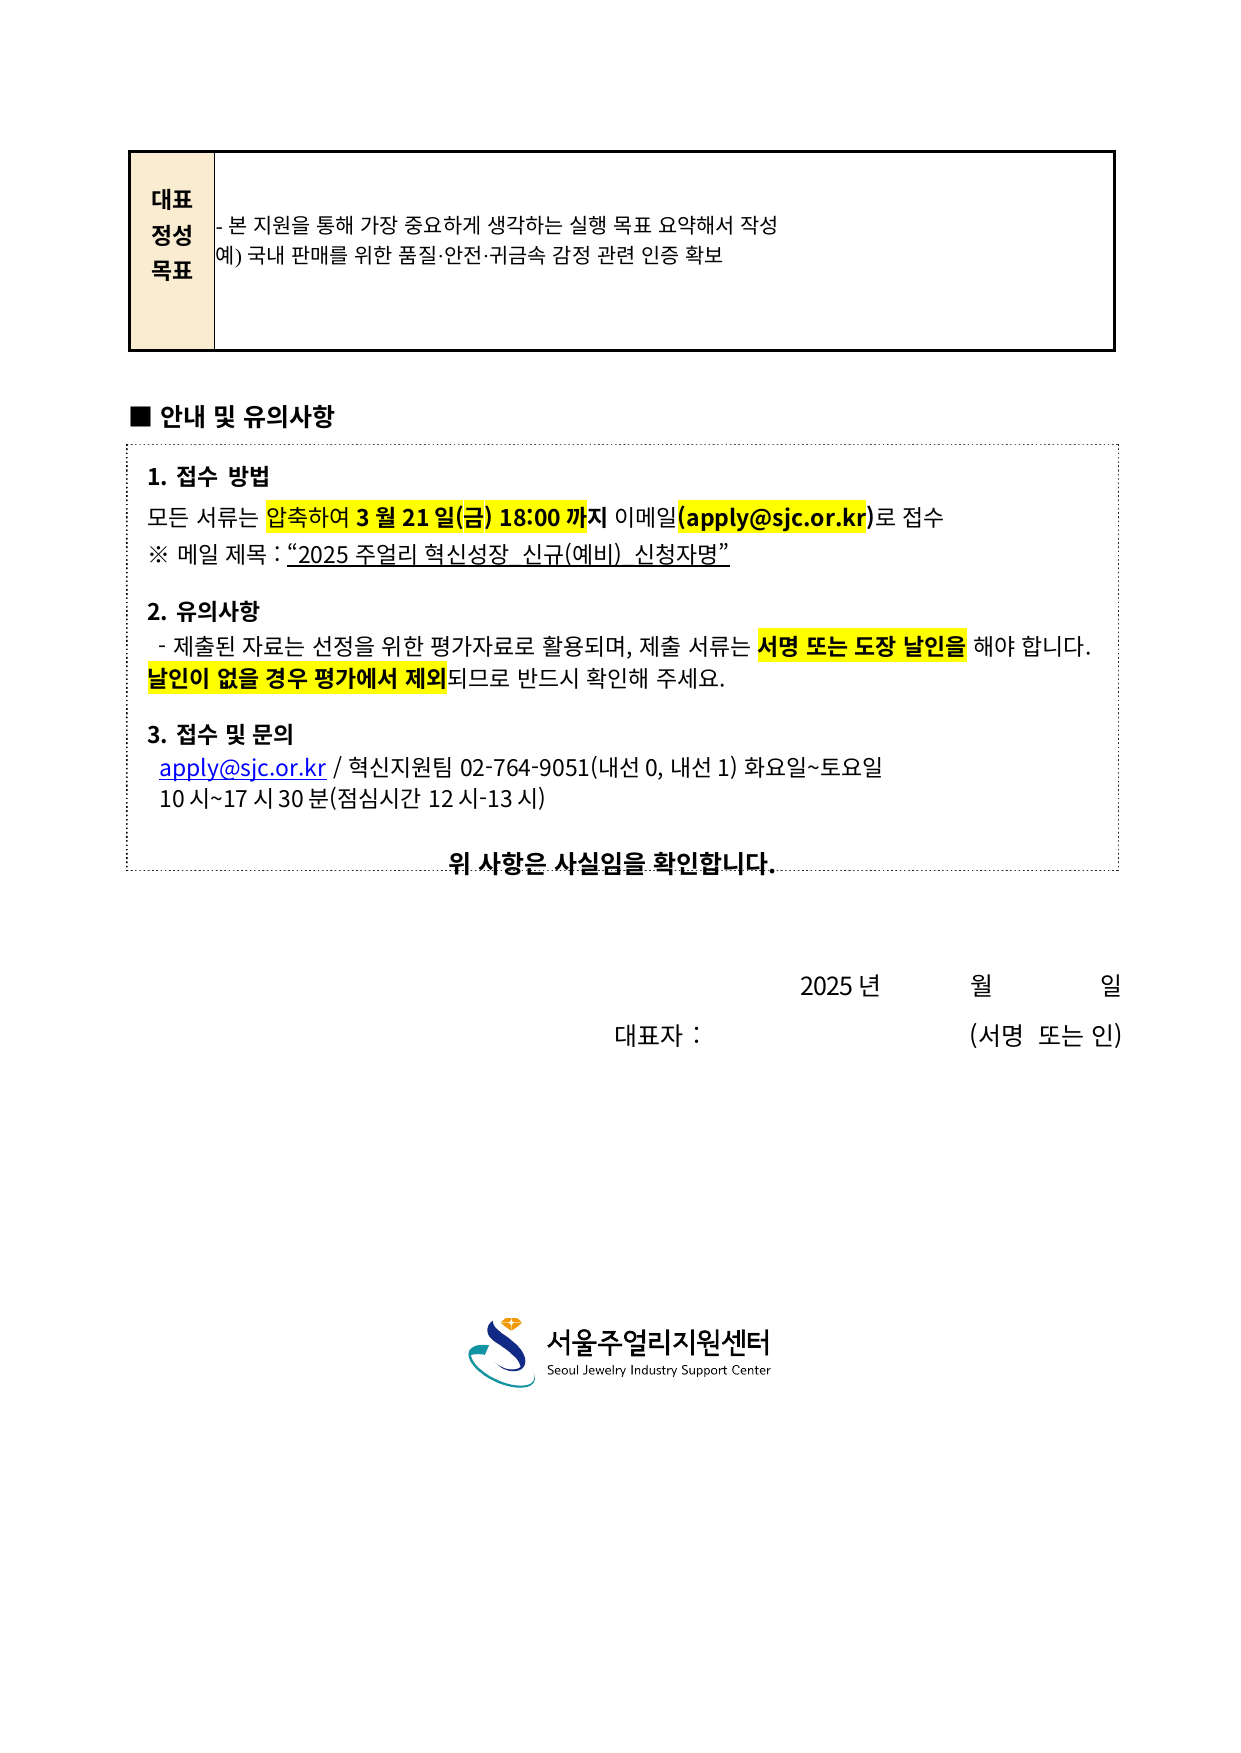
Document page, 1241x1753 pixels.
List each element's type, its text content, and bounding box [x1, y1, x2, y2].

text ※ 메일 제목 : “2025 주얼리 혁신성장_신규(예비)_신청자명” [148, 537, 1138, 570]
picture [468, 1318, 771, 1388]
text - 제출된 자료는 선정을 위한 평가자료로 활용되며, 제출 서류는 서명 또는 도장 날인을 해야 합니다. 날인이 없을 경우 평가에서 제외되므로 반드시 확인해 주세요. [148, 629, 1105, 694]
picture [126, 444, 1119, 871]
subtitle 접수 방법 [148, 452, 1138, 493]
table_header 대표 정성 목표 [131, 153, 214, 349]
text 대표자 : (서명 또는 인) [106, 1017, 1122, 1053]
subtitle ■ 안내 및 유의사항 [128, 397, 1138, 433]
subtitle 2025년 월 일 [106, 966, 1122, 1002]
text 모든 서류는 압축하여 3월 21일(금) 18:00까지 이메일(apply@sjc.or.kr)로 접수 [148, 493, 1138, 535]
text apply@sjc.or.kr / 혁신지원팀 02-764-9051(내선0, 내선1) 화요일~토요일 10시~17시30분(점심시간 12시-13시) [159, 752, 892, 814]
table_header - 본 지원을 통해 가장 중요하게 생각하는 실행 목표 요약해서 작성 예) 국내 판매를 위한 품질·안전·귀금속 감정 관련 인증 확보 [215, 153, 1113, 349]
subtitle 위 사항은 사실임을 확인합니다. [448, 844, 1138, 881]
subtitle 접수 및 문의 [148, 712, 1138, 752]
subtitle 유의사항 [148, 587, 1138, 629]
